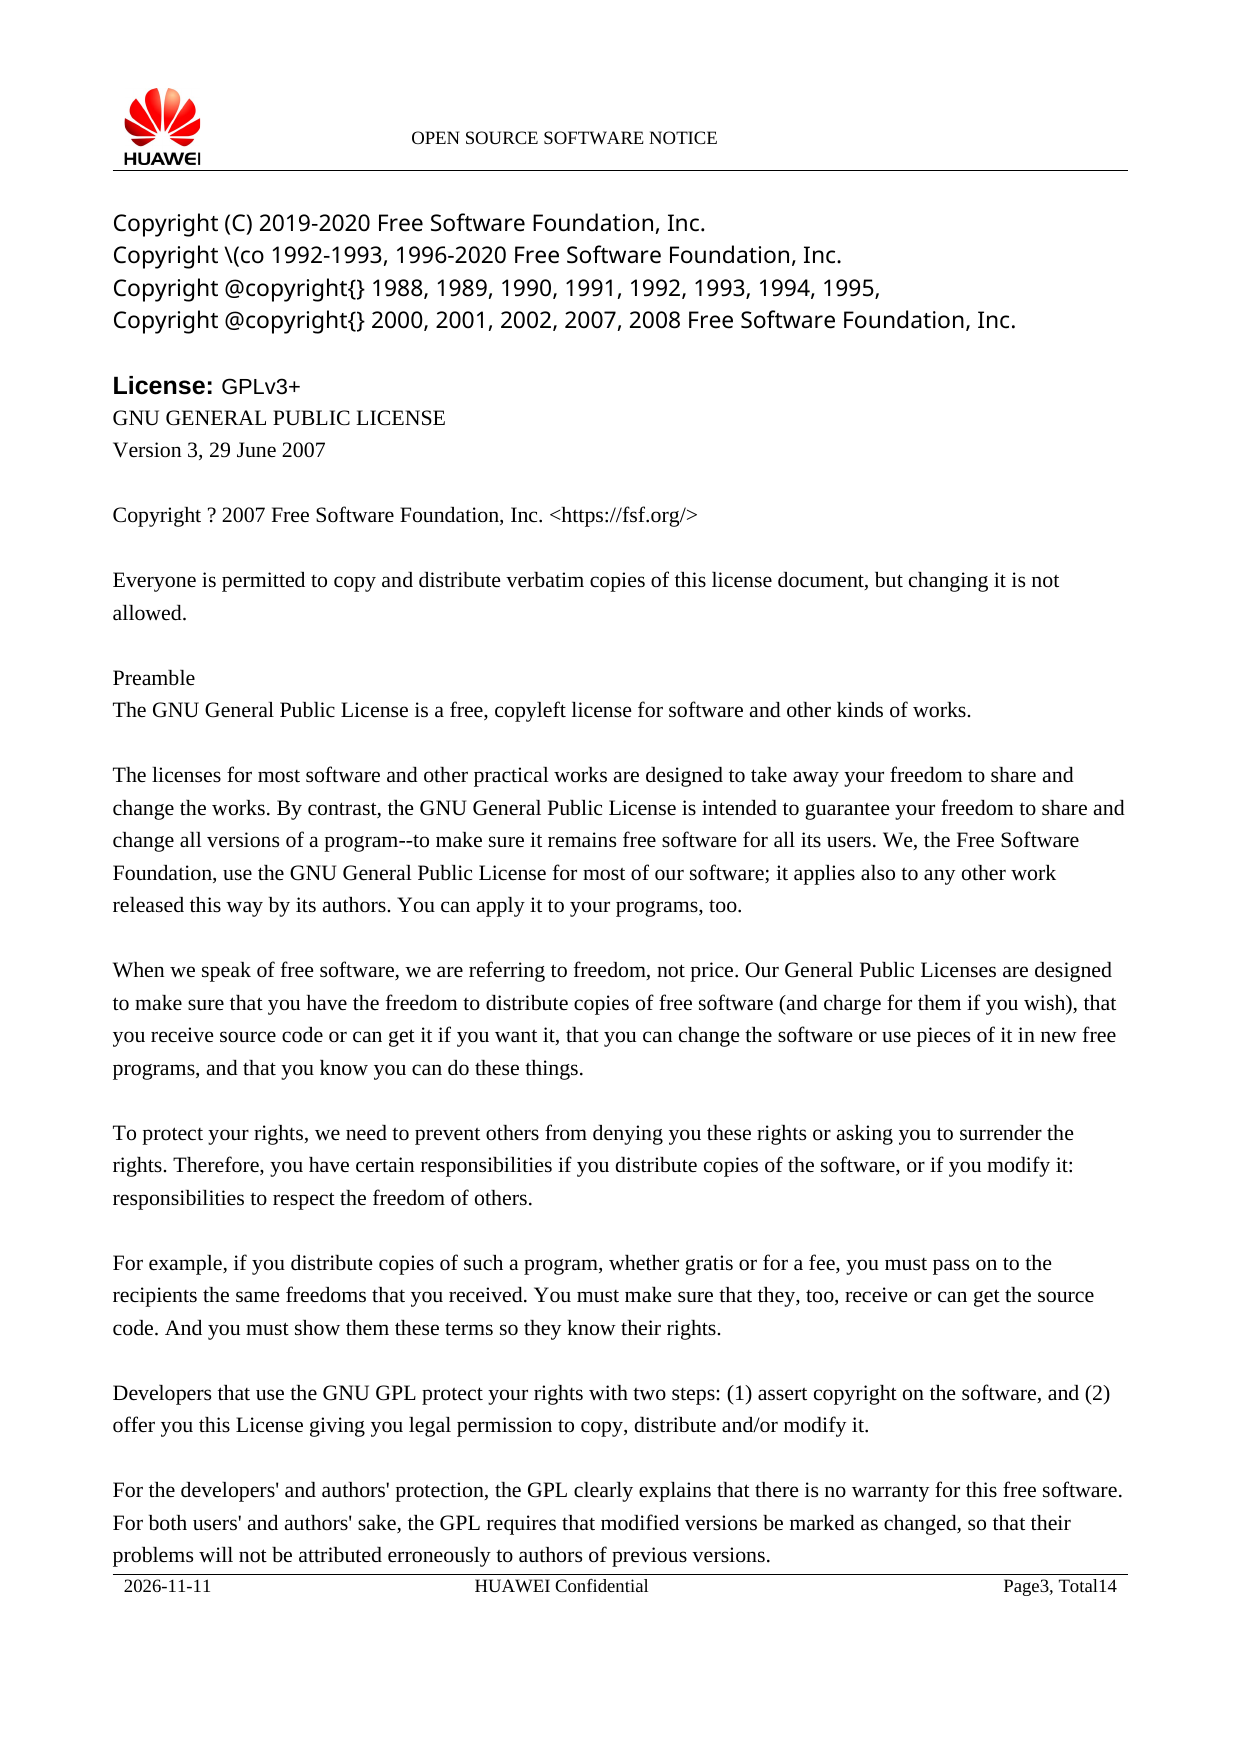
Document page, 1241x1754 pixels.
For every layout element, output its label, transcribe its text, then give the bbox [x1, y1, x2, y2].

text Copyright @copyright{} 1988, 1989, 1990, 1991, 1992, 1993, 1994, 1995, [112, 271, 1128, 304]
text Copyright (C) 2019-2020 Free Software Foundation, Inc. [112, 206, 1128, 239]
text Copyright @copyright{} 2000, 2001, 2002, 2007, 2008 Free Software Foundation, Inc. [112, 304, 1128, 336]
picture [124, 88, 201, 165]
text Copyright \(co 1992-1993, 1996-2020 Free Software Foundation, Inc. [112, 239, 1128, 271]
text License: GPLv3+ [112, 369, 1128, 401]
